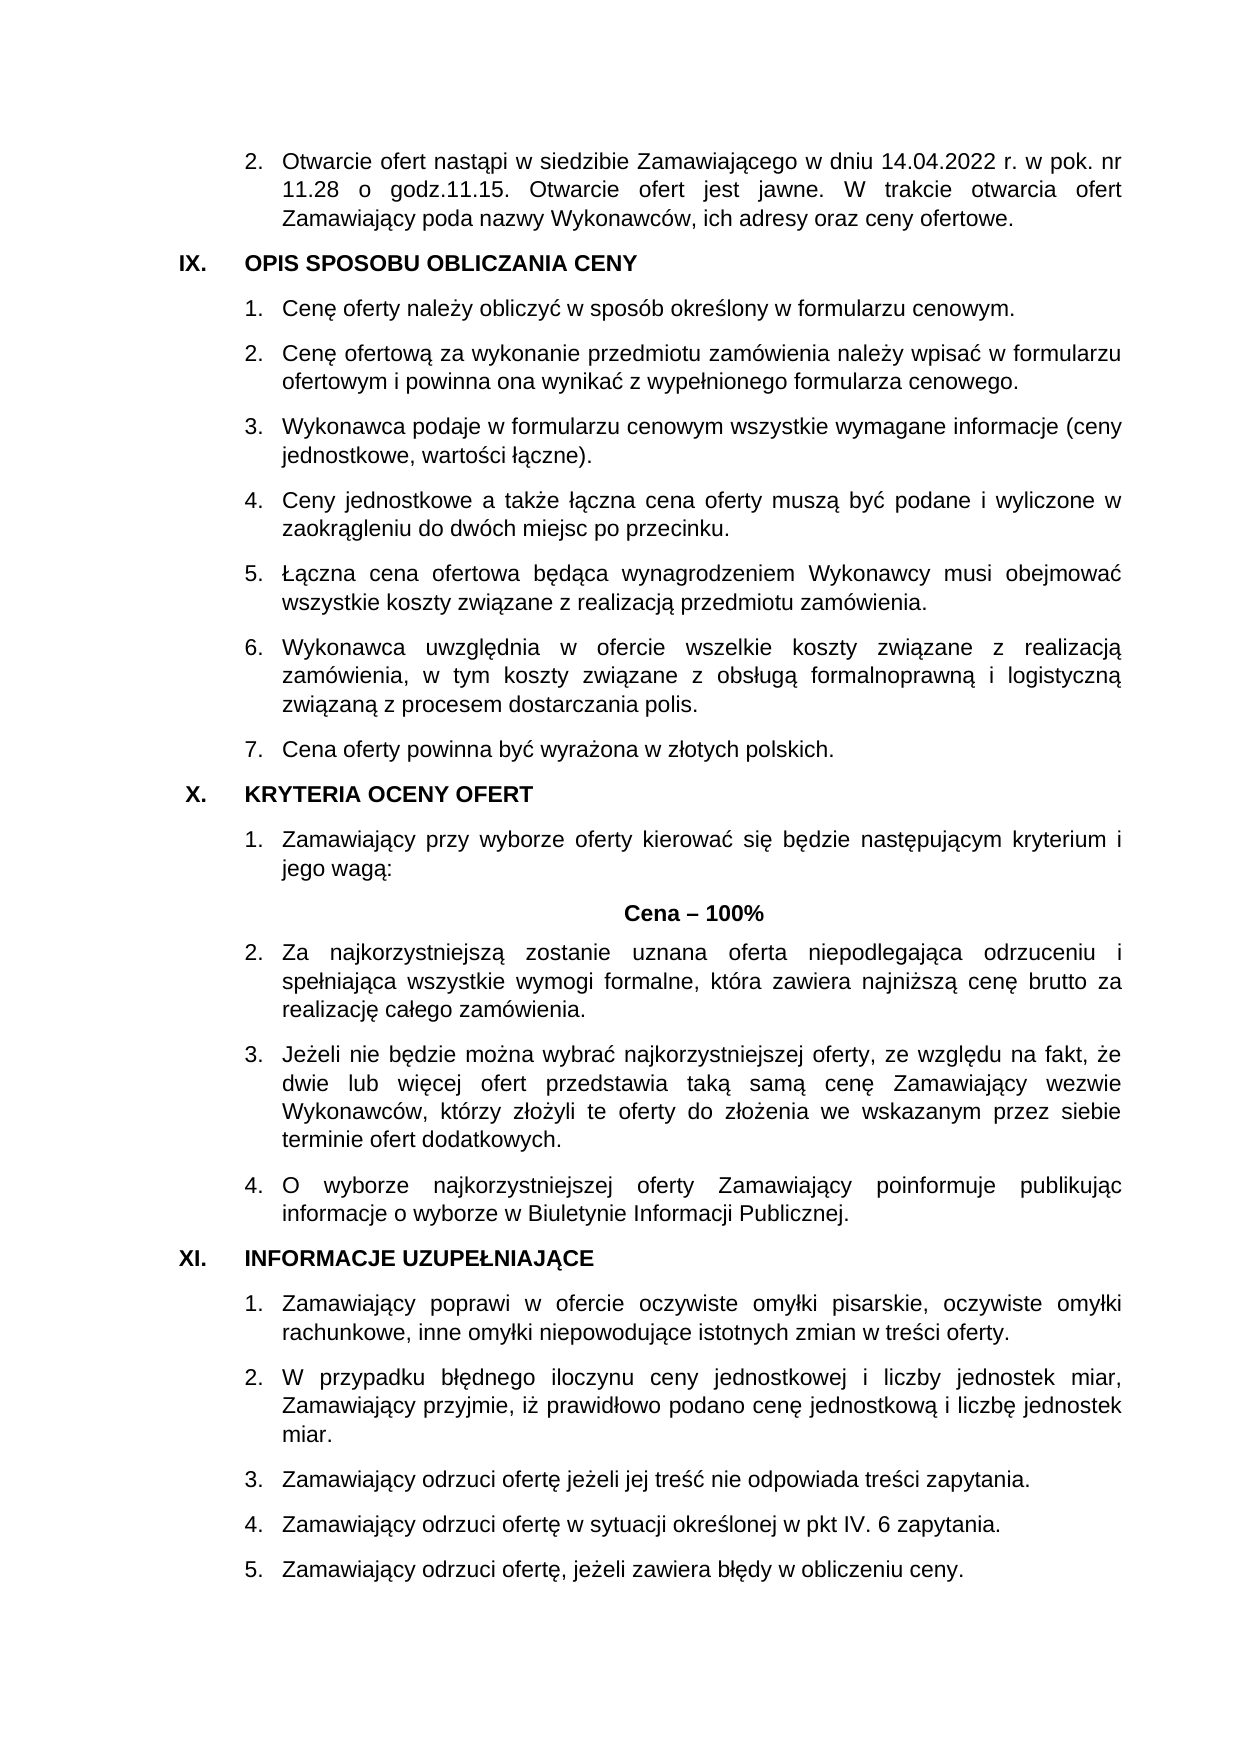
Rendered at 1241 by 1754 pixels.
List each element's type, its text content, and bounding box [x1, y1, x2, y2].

list OPIS SPOSOBU OBLICZANIA CENY [207, 249, 1122, 276]
list Cena oferty powinna być wyrażona w złotych polskich. [244, 736, 1122, 762]
list INFORMACJE UZUPEŁNIAJĄCE [207, 1245, 1122, 1271]
text Cena – 100% [207, 900, 1122, 926]
list Cenę ofertową za wykonanie przedmiotu zamówienia należy wpisać w formularzu ofertowym i powinna ona wynikać z wypełnionego formularza cenowego. [244, 340, 1122, 394]
list Zamawiający odrzuci ofertę w sytuacji określonej w pkt IV. 6 zapytania. [244, 1511, 1122, 1537]
list O wyborze najkorzystniejszej oferty Zamawiający poinformuje publikując informacje o wyborze w Biuletynie Informacji Publicznej. [244, 1172, 1122, 1226]
list Zamawiający odrzuci ofertę, jeżeli zawiera błędy w obliczeniu ceny. [244, 1556, 1122, 1582]
list Zamawiający przy wyborze oferty kierować się będzie następującym kryterium i jego wagą: [244, 826, 1122, 881]
list W przypadku błędnego iloczynu ceny jednostkowej i liczby jednostek miar, Zamawiający przyjmie, iż prawidłowo podano cenę jednostkową i liczbę jednostek miar. [244, 1364, 1122, 1447]
list Otwarcie ofert nastąpi w siedzibie Zamawiającego w dniu 14.04.2022 r. w pok. nr 11.28 o godz.11.15. Otwarcie ofert jest jawne. W trakcie otwarcia ofert Zamawiający poda nazwy Wykonawców, ich adresy oraz ceny ofertowe. [244, 148, 1122, 231]
list Cenę oferty należy obliczyć w sposób określony w formularzu cenowym. [244, 295, 1122, 321]
list Za najkorzystniejszą zostanie uznana oferta niepodlegająca odrzuceniu i spełniająca wszystkie wymogi formalne, która zawiera najniższą cenę brutto za realizację całego zamówienia. [244, 939, 1122, 1022]
list Łączna cena ofertowa będąca wynagrodzeniem Wykonawcy musi obejmować wszystkie koszty związane z realizacją przedmiotu zamówienia. [244, 560, 1122, 615]
list Jeżeli nie będzie można wybrać najkorzystniejszej oferty, ze względu na fakt, że dwie lub więcej ofert przedstawia taką samą cenę Zamawiający wezwie Wykonawców, którzy złożyli te oferty do złożenia we wskazanym przez siebie terminie ofert dodatkowych. [244, 1041, 1122, 1153]
list Wykonawca uwzględnia w ofercie wszelkie koszty związane z realizacją zamówienia, w tym koszty związane z obsługą formalnoprawną i logistyczną związaną z procesem dostarczania polis. [244, 634, 1122, 717]
list Wykonawca podaje w formularzu cenowym wszystkie wymagane informacje (ceny jednostkowe, wartości łączne). [244, 413, 1122, 468]
list Zamawiający poprawi w ofercie oczywiste omyłki pisarskie, oczywiste omyłki rachunkowe, inne omyłki niepowodujące istotnych zmian w treści oferty. [244, 1290, 1122, 1345]
list KRYTERIA OCENY OFERT [207, 781, 1122, 807]
list Ceny jednostkowe a także łączna cena oferty muszą być podane i wyliczone w zaokrągleniu do dwóch miejsc po przecinku. [244, 487, 1122, 542]
list Zamawiający odrzuci ofertę jeżeli jej treść nie odpowiada treści zapytania. [244, 1466, 1122, 1492]
